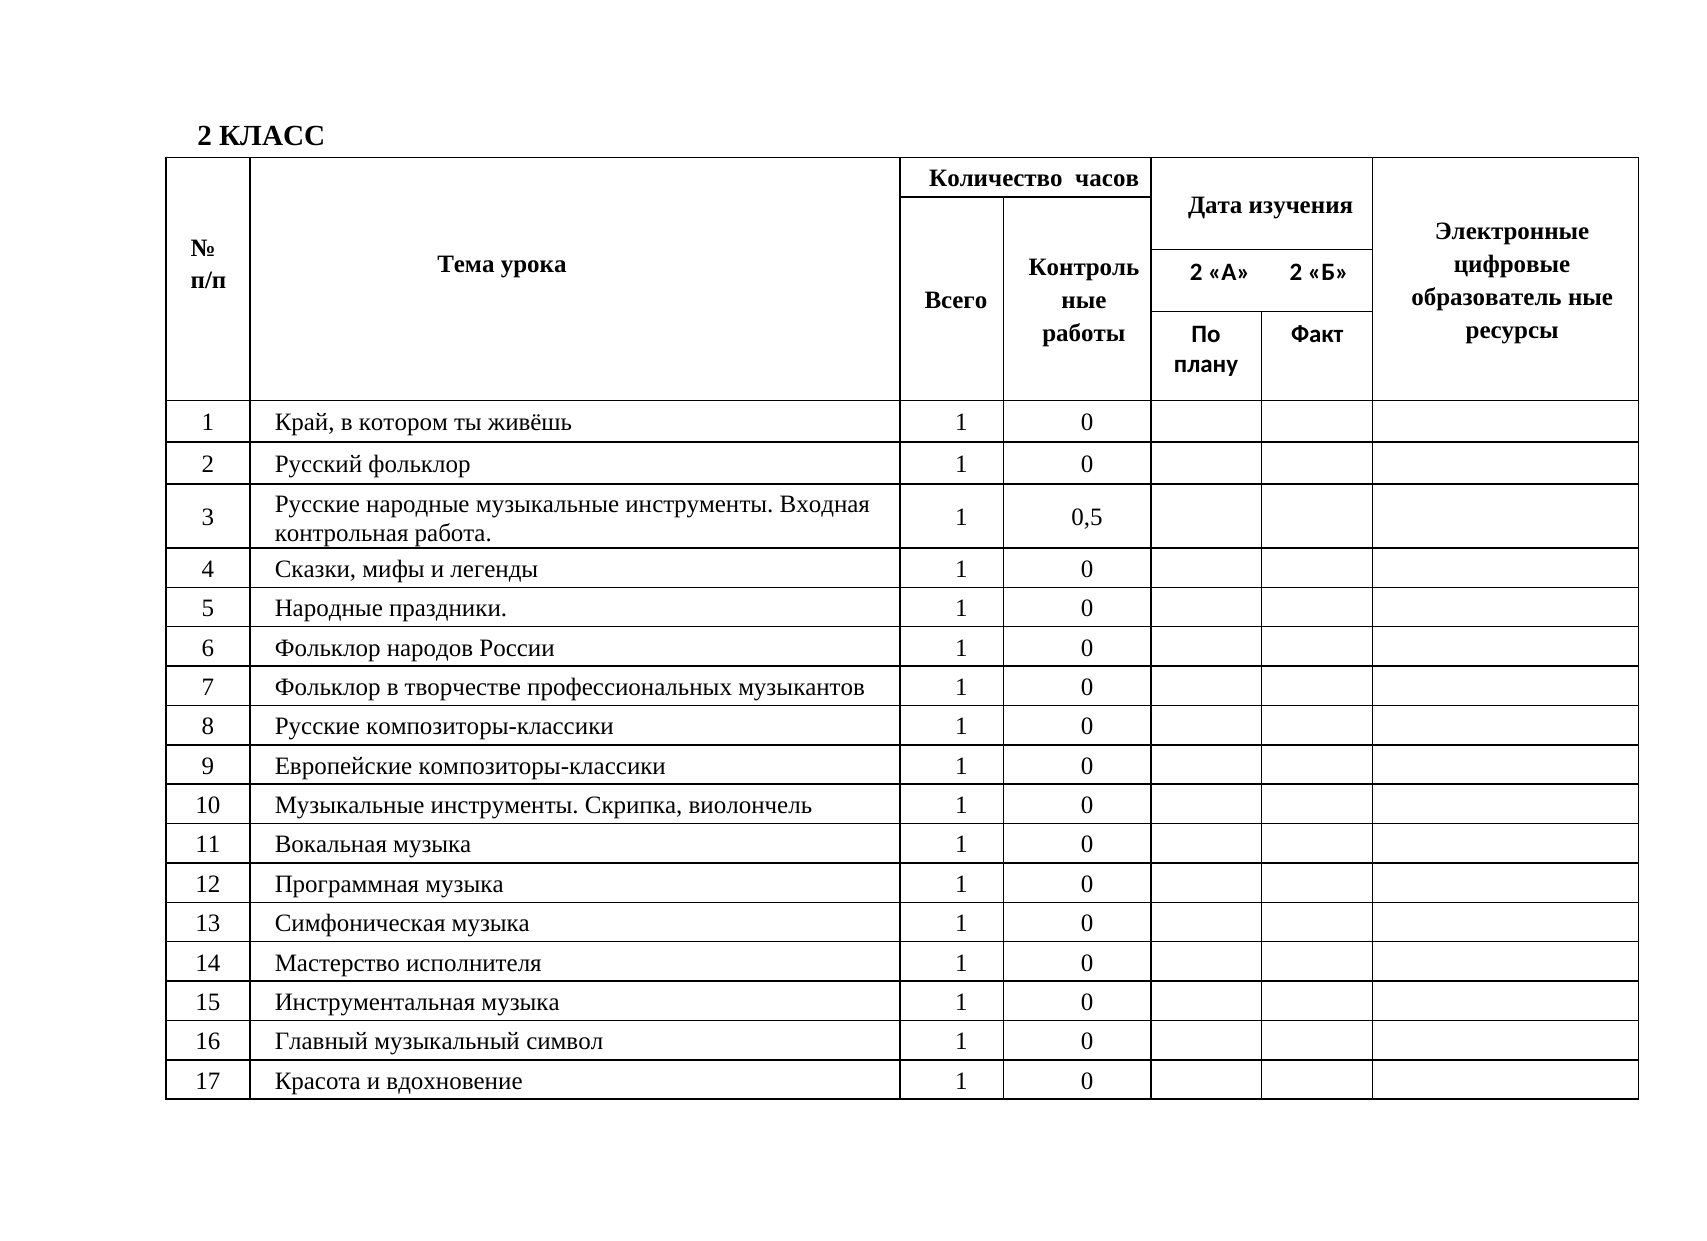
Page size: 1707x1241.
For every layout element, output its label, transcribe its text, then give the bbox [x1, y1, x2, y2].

table_cell [1152, 485, 1261, 547]
table_cell [1152, 1061, 1261, 1098]
text 2 КЛАСС [190, 118, 1618, 152]
table_cell 1 [901, 824, 1003, 862]
table_cell 1 [901, 864, 1003, 901]
table_cell Русский фольклор [251, 443, 899, 483]
table_cell [1373, 903, 1638, 941]
table_cell По плану [1152, 312, 1261, 400]
table_cell [1152, 942, 1261, 980]
table_cell [1373, 706, 1638, 744]
table_cell 1 [901, 1021, 1003, 1059]
table_cell 8 [167, 706, 249, 744]
table_cell 0 [1004, 982, 1150, 1019]
table_cell [1152, 588, 1261, 626]
table_cell [1262, 785, 1372, 823]
table_cell 14 [167, 942, 249, 980]
table_cell 4 [167, 549, 249, 586]
table_cell 1 [901, 706, 1003, 744]
table_cell Фольклор народов России [251, 627, 899, 665]
table_cell Европейские композиторы-классики [251, 746, 899, 783]
table_cell Программная музыка [251, 864, 899, 901]
table_cell 0,5 [1004, 485, 1150, 547]
table_cell [1152, 903, 1261, 941]
table_cell [1152, 982, 1261, 1019]
table_cell [1373, 401, 1638, 441]
table_cell 10 [167, 785, 249, 823]
table_cell 1 [901, 746, 1003, 783]
table_cell 16 [167, 1021, 249, 1059]
table_cell 1 [901, 942, 1003, 980]
table_cell 0 [1004, 864, 1150, 901]
table_cell [1262, 942, 1372, 980]
table_cell 1 [901, 627, 1003, 665]
table_cell 3 [167, 485, 249, 547]
table_cell [1152, 785, 1261, 823]
table_cell 13 [167, 903, 249, 941]
table_cell [1373, 746, 1638, 783]
table_header Дата изучения [1152, 158, 1372, 249]
table_cell 1 [901, 549, 1003, 586]
table_cell [1262, 746, 1372, 783]
table_cell [1373, 667, 1638, 704]
table_cell Народные праздники. [251, 588, 899, 626]
table_cell Мастерство исполнителя [251, 942, 899, 980]
table_cell [1262, 864, 1372, 901]
table_cell 1 [901, 667, 1003, 704]
table_cell 1 [901, 982, 1003, 1019]
table_cell [1152, 864, 1261, 901]
table_cell [1262, 667, 1372, 704]
table_cell [1373, 864, 1638, 901]
table_cell [1373, 588, 1638, 626]
table_cell Край, в котором ты живёшь [251, 401, 899, 441]
table_cell 1 [901, 401, 1003, 441]
table_cell 0 [1004, 588, 1150, 626]
table_cell 2 [167, 443, 249, 483]
table_cell [1152, 706, 1261, 744]
table_cell Главный музыкальный символ [251, 1021, 899, 1059]
table_cell [1262, 982, 1372, 1019]
table_cell 0 [1004, 667, 1150, 704]
table_cell 1 [901, 785, 1003, 823]
table_cell 15 [167, 982, 249, 1019]
table_cell Сказки, мифы и легенды [251, 549, 899, 586]
table_cell [1152, 1021, 1261, 1059]
table_cell 0 [1004, 824, 1150, 862]
table_cell [1373, 1061, 1638, 1098]
table_cell [1262, 903, 1372, 941]
table_header Тема урока [251, 158, 899, 400]
table_cell [1373, 1021, 1638, 1059]
table_cell [1152, 746, 1261, 783]
table_cell 0 [1004, 1061, 1150, 1098]
table_cell [1152, 401, 1261, 441]
table_cell 0 [1004, 401, 1150, 441]
table_cell Фольклор в творчестве профессиональных музыкантов [251, 667, 899, 704]
table_cell Факт [1262, 312, 1372, 400]
table_cell [1262, 401, 1372, 441]
table_cell 5 [167, 588, 249, 626]
table_cell 0 [1004, 785, 1150, 823]
table_cell 1 [901, 485, 1003, 547]
table_cell 0 [1004, 942, 1150, 980]
table_cell [1262, 485, 1372, 547]
table_cell 2 «А» 2 «Б» [1152, 250, 1372, 311]
table_cell Музыкальные инструменты. Скрипка, виолончель [251, 785, 899, 823]
table_cell 0 [1004, 549, 1150, 586]
table_cell 0 [1004, 903, 1150, 941]
table_cell [1262, 706, 1372, 744]
table_cell 0 [1004, 746, 1150, 783]
table_cell Симфоническая музыка [251, 903, 899, 941]
table_cell [1152, 667, 1261, 704]
table_cell [1152, 824, 1261, 862]
table_cell 11 [167, 824, 249, 862]
table_cell Контроль ные работы [1004, 198, 1150, 400]
table_cell 1 [901, 1061, 1003, 1098]
table_cell 12 [167, 864, 249, 901]
table_cell 0 [1004, 1021, 1150, 1059]
table_cell [1152, 627, 1261, 665]
table_cell Инструментальная музыка [251, 982, 899, 1019]
table_header Электронные цифровые образователь ные ресурсы [1373, 158, 1638, 400]
table_cell [1262, 627, 1372, 665]
table_cell 1 [901, 903, 1003, 941]
table_cell 17 [167, 1061, 249, 1098]
table_cell [1373, 785, 1638, 823]
table_cell 0 [1004, 443, 1150, 483]
table_cell Русские композиторы-классики [251, 706, 899, 744]
table_cell [1262, 1021, 1372, 1059]
table_header Количество часов [901, 158, 1150, 196]
table_cell 0 [1004, 706, 1150, 744]
table_cell [1373, 549, 1638, 586]
table_cell [1262, 1061, 1372, 1098]
table_cell Вокальная музыка [251, 824, 899, 862]
table_cell [1262, 824, 1372, 862]
table_cell 6 [167, 627, 249, 665]
table_cell Красота и вдохновение [251, 1061, 899, 1098]
table_cell 9 [167, 746, 249, 783]
table_cell [1262, 443, 1372, 483]
table_cell [1373, 942, 1638, 980]
table_cell [1152, 549, 1261, 586]
table_cell [1373, 485, 1638, 547]
table_cell [1373, 627, 1638, 665]
table_cell [1152, 443, 1261, 483]
table_cell Всего [901, 198, 1003, 400]
table_cell [1373, 982, 1638, 1019]
table_cell 7 [167, 667, 249, 704]
table_cell [1262, 549, 1372, 586]
table_cell [1373, 824, 1638, 862]
table_cell [1373, 443, 1638, 483]
table_cell 1 [901, 443, 1003, 483]
table_cell [1262, 588, 1372, 626]
table_header № п/п [167, 158, 249, 400]
table_cell 1 [901, 588, 1003, 626]
table_cell 0 [1004, 627, 1150, 665]
table_cell Русские народные музыкальные инструменты. Входная контрольная работа. [251, 485, 899, 547]
table_cell 1 [167, 401, 249, 441]
